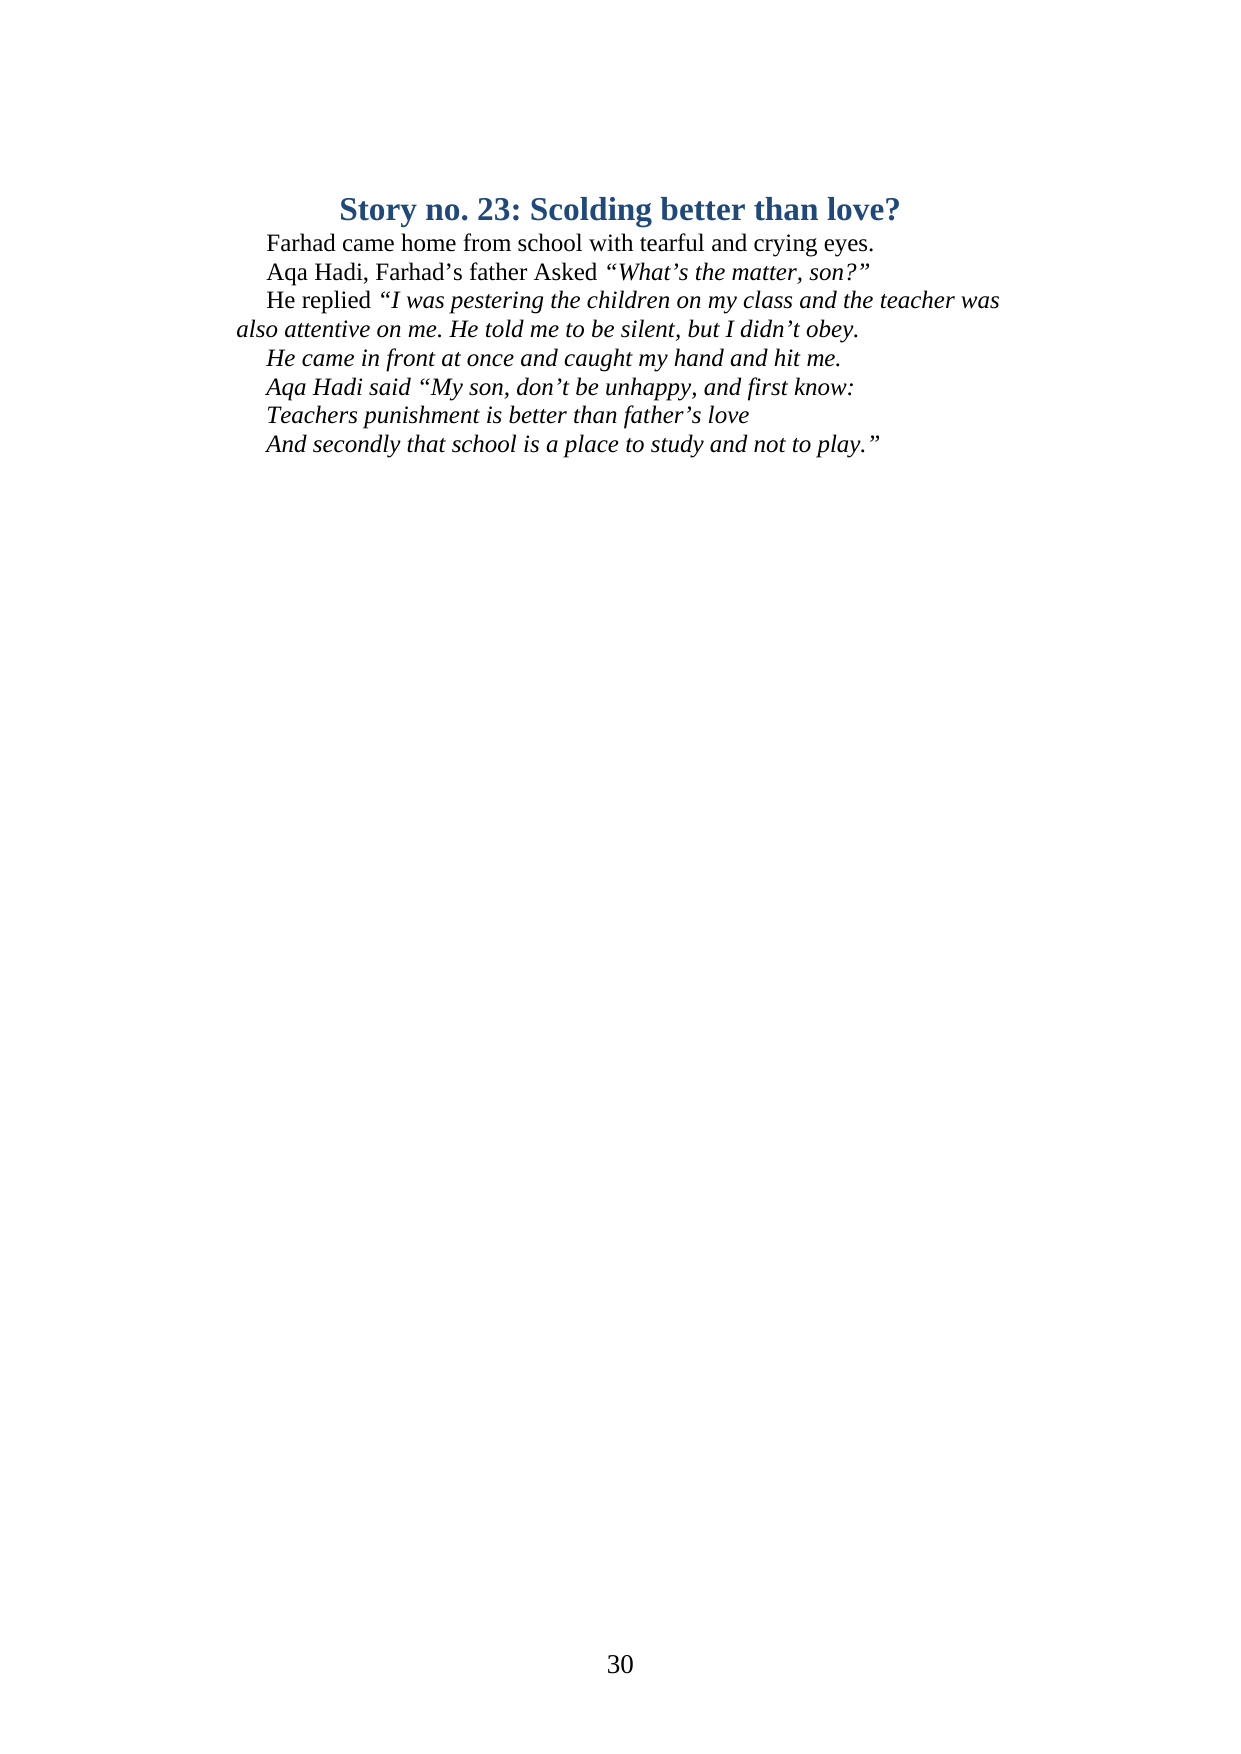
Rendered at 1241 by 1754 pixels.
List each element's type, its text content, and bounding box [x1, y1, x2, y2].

text He replied “I was pestering the children on my class and the teacher was also attentive on me. He told me to be silent, but I didn’t obey. [236, 286, 1004, 343]
text Aqa Hadi said “My son, don’t be unhappy, and first know: [236, 372, 1004, 401]
subtitle Story no. 23: Scolding better than love? [236, 190, 1004, 228]
text Farhad came home from school with tearful and crying eyes. [236, 228, 1004, 257]
text He came in front at once and caught my hand and hit me. [236, 343, 1004, 372]
text Teachers punishment is better than father’s love [236, 401, 1004, 429]
text Aqa Hadi, Farhad’s father Asked “What’s the matter, son?” [236, 257, 1004, 286]
text And secondly that school is a place to study and not to play.” [236, 429, 1004, 458]
